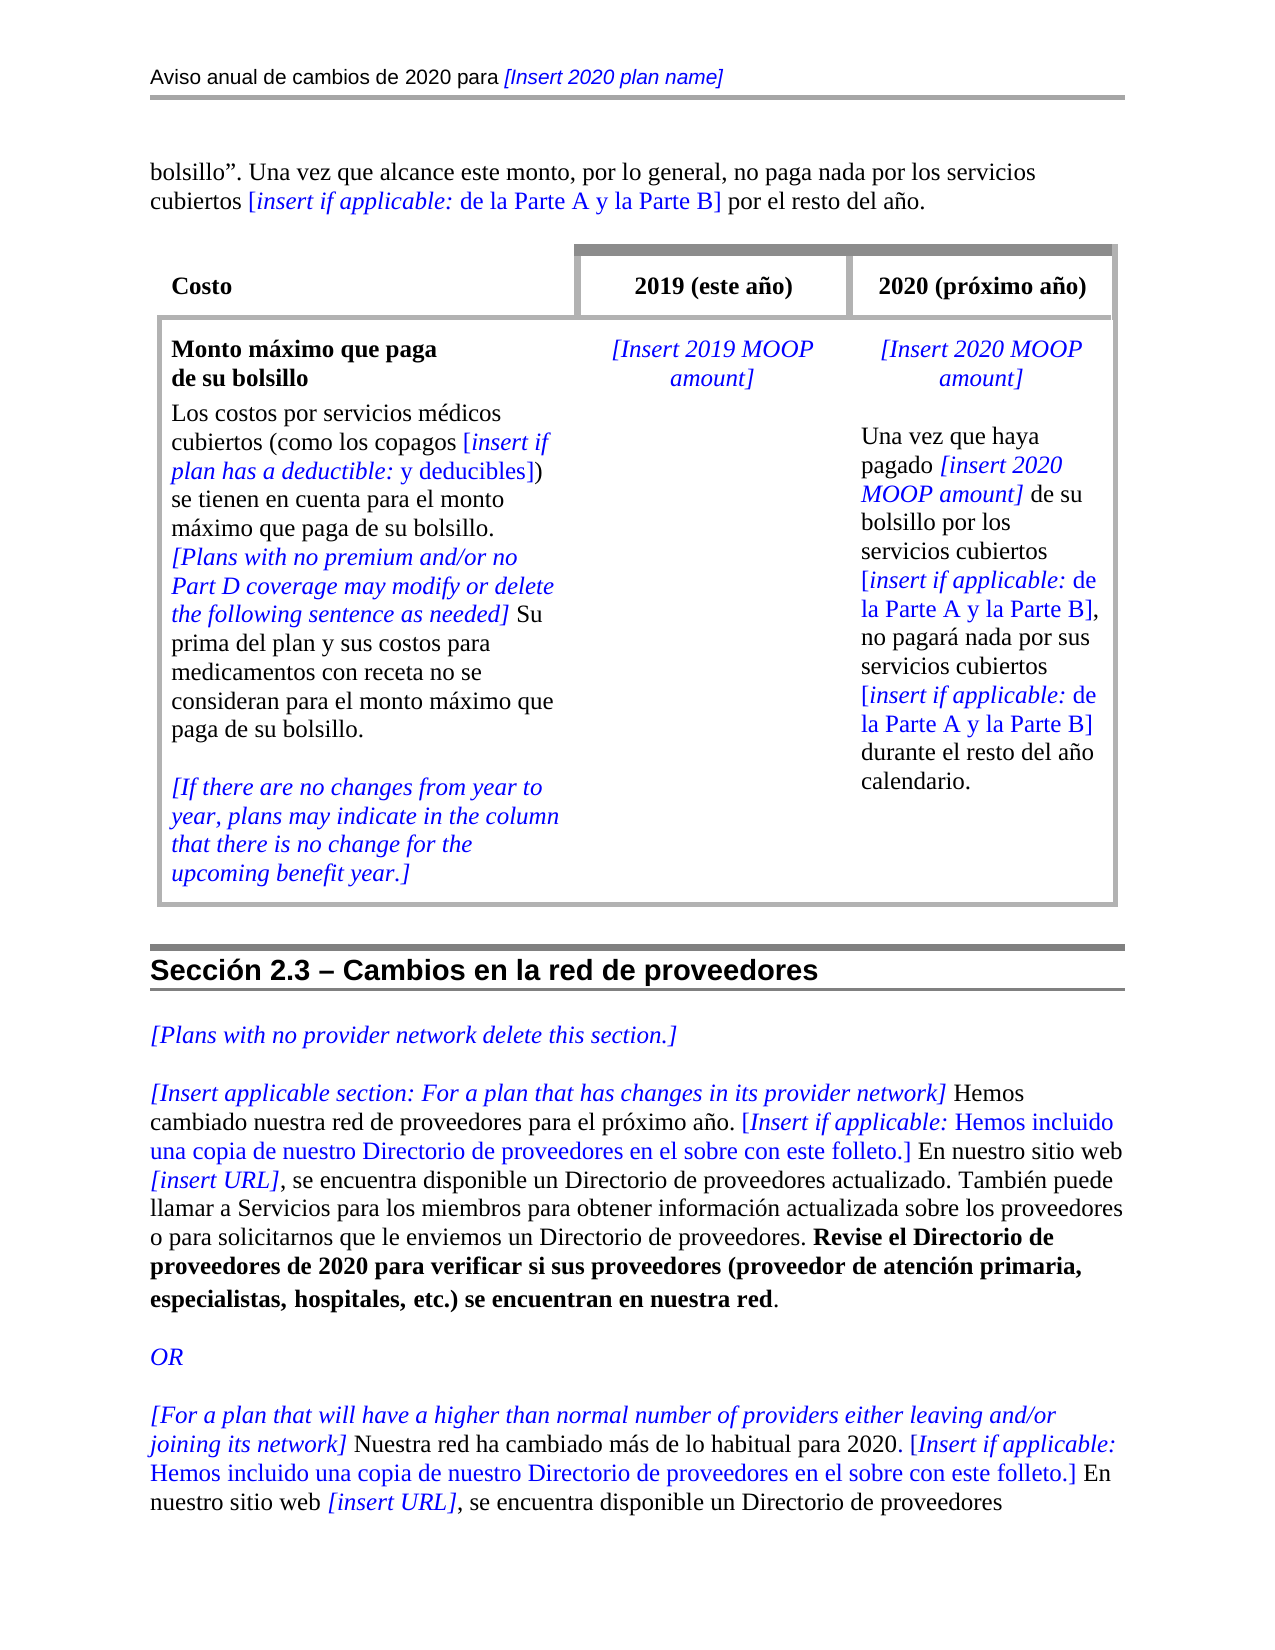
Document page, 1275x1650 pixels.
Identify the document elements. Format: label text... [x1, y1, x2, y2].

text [150, 157, 1125, 214]
subtitle Sección 2.3 – Cambios en la red de proveedores [150, 951, 1125, 988]
table_header 2020 (próximo año) [853, 256, 1112, 315]
table_cell [Insert 2019 MOOP amount] [578, 320, 849, 902]
text OR [150, 1342, 1125, 1371]
text [Insert applicable section: For a plan that has changes in its provider network] Hemos cambiado nuestra red de proveedores para el próximo año. [Insert if applicable: Hemos incluido una copia de nuestro Directorio de proveedores en el sobre con este folleto.] En nuestro sitio web [insert URL], se encuentra disponible un Directorio de proveedores actualizado. También puede llamar a Servicios para los miembros para obtener información actualizada sobre los proveedores o para solicitarnos que le enviemos un Directorio de proveedores. Revise el Directorio de proveedores de 2020 para verificar si sus proveedores (proveedor de atención primaria, especialistas, hospitales, etc.) se encuentran en nuestra red. [150, 1078, 1125, 1313]
table_header Costo [160, 244, 574, 315]
table_cell [Insert 2020 MOOP amount] Una vez que haya pagado [insert 2020 MOOP amount] de su bolsillo por los servicios cubiertos [insert if applicable: de la Parte A y la Parte B], no pagará nada por sus servicios cubiertos [insert if applicable: de la Parte A y la Parte B] durante el resto del año calendario. [850, 315, 1113, 902]
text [150, 1400, 1125, 1515]
table_header 2019 (este año) [581, 256, 846, 315]
table_cell Monto máximo que paga de su bolsillo Los costos por servicios médicos cubiertos (como los copagos [insert if plan has a deductible: y deducibles]) se tienen en cuenta para el monto máximo que paga de su bolsillo. [Plans with no premium and/or no Part D coverage may modify or delete the following sentence as needed] Su prima del plan y sus costos para medicamentos con receta no se consideran para el monto máximo que paga de su bolsillo. [If there are no changes from year to year, plans may indicate in the column that there is no change for the upcoming benefit year.] [162, 320, 577, 902]
text [Plans with no provider network delete this section.] [150, 1021, 1125, 1049]
